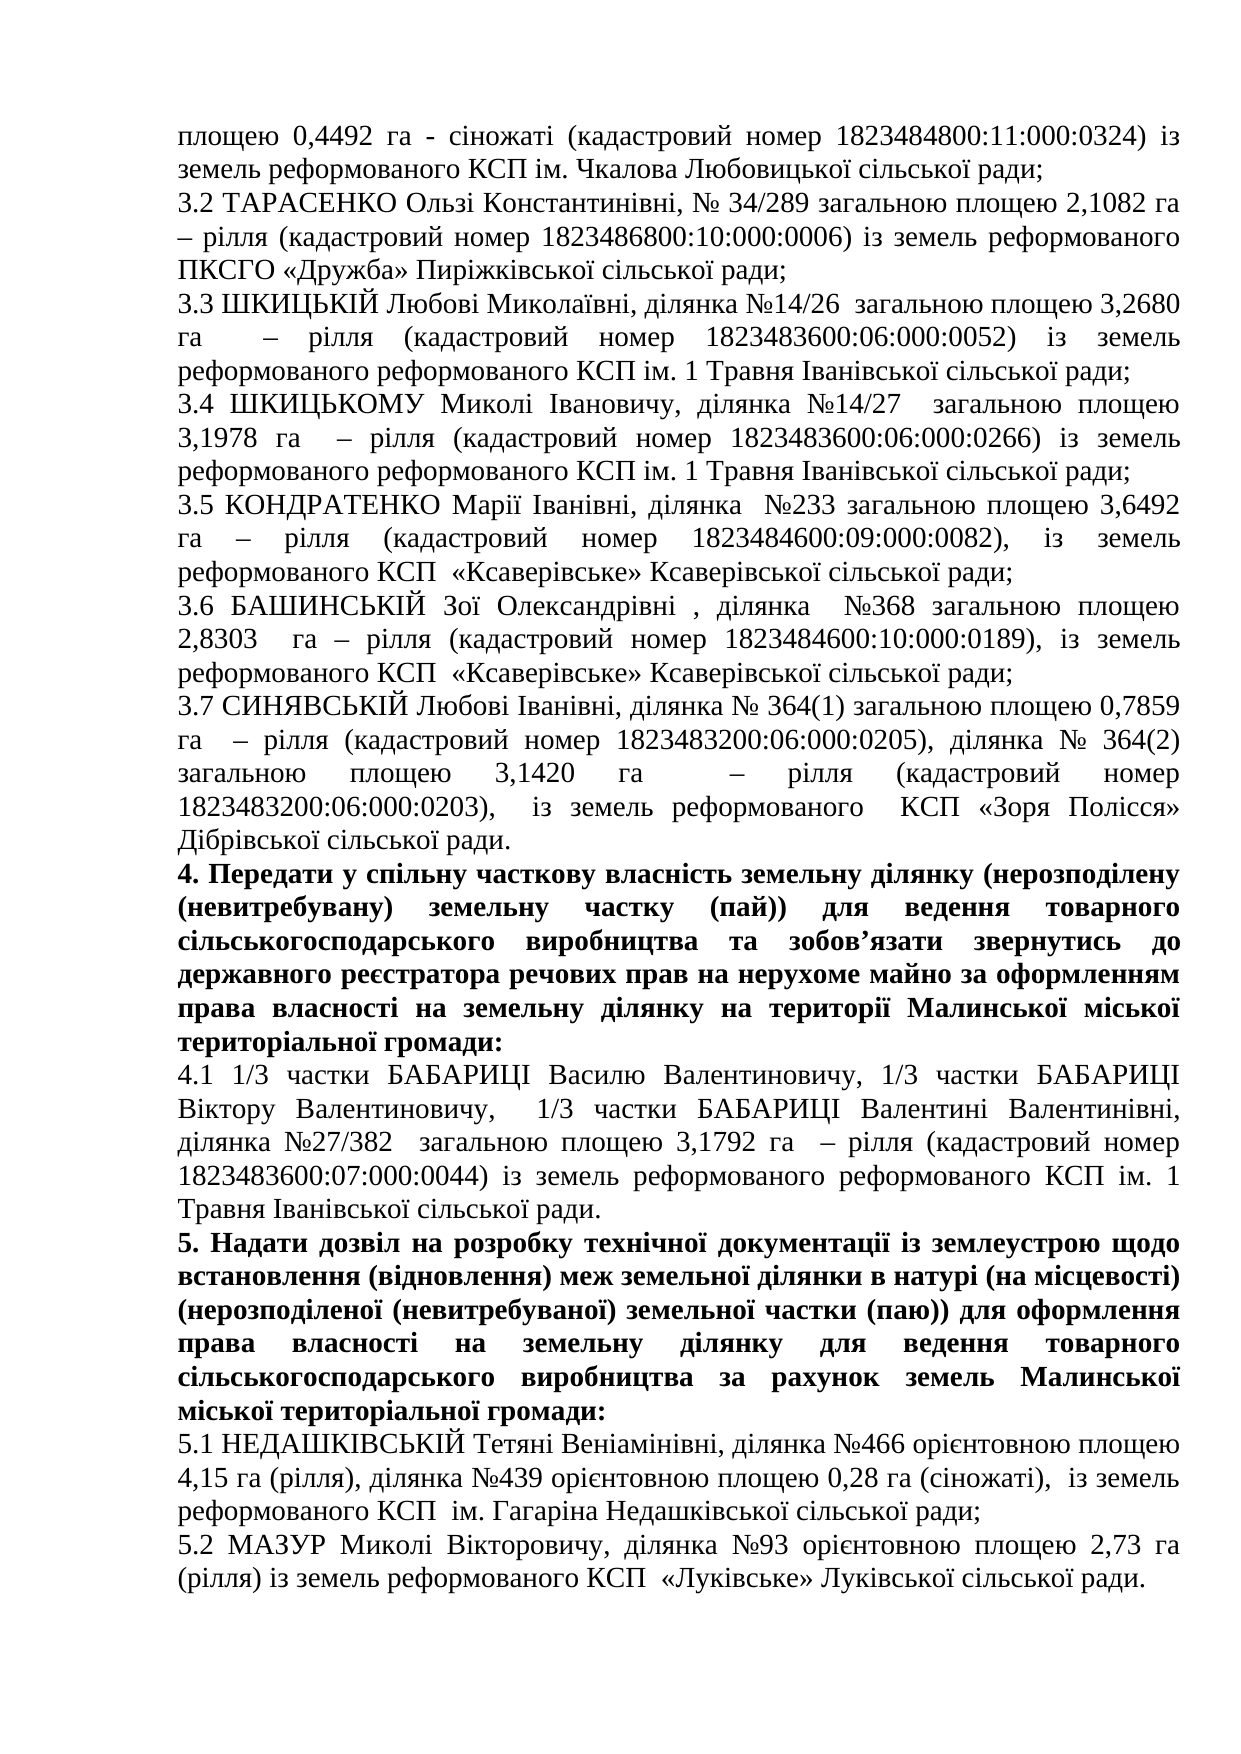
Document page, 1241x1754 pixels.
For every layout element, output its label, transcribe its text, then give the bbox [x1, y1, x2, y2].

text 3.6 БАШИНСЬКІЙ Зої Олександрівні , ділянка №368 загальною площею 2,8303 га – рілля (кадастровий номер 1823484600:10:000:0189), із земель реформованого КСП «Ксаверівське» Ксаверівської сільської ради; [177, 588, 1181, 688]
text 5.1 НЕДАШКІВСЬКІЙ Тетяні Веніамінівні, ділянка №466 орієнтовною площею 4,15 га (рілля), ділянка №439 орієнтовною площею 0,28 га (сіножаті), із земель реформованого КСП ім. Гагаріна Недашківської сільської ради; [177, 1426, 1181, 1527]
text 3.5 КОНДРАТЕНКО Марії Іванівні, ділянка №233 загальною площею 3,6492 га – рілля (кадастровий номер 1823484600:09:000:0082), із земель реформованого КСП «Ксаверівське» Ксаверівської сільської ради; [177, 487, 1181, 588]
text 3.2 ТАРАСЕНКО Ользі Константинівні, № 34/289 загальною площею 2,1082 га – рілля (кадастровий номер 1823486800:10:000:0006) із земель реформованого ПКСГО «Дружба» Пиріжківської сільської ради; [177, 185, 1181, 286]
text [177, 118, 1181, 185]
text 3.3 ШКИЦЬКІЙ Любові Миколаївні, ділянка №14/26 загальною площею 3,2680 га – рілля (кадастровий номер 1823483600:06:000:0052) із земель реформованого реформованого КСП ім. 1 Травня Іванівської сільської ради; [177, 286, 1181, 386]
text 5. Надати дозвіл на розробку технічної документації із землеустрою щодо встановлення (відновлення) меж земельної ділянки в натурі (на місцевості) (нерозподіленої (невитребуваної) земельної частки (паю)) для оформлення права власності на земельну ділянку для ведення товарного сільськогосподарського виробництва за рахунок земель Малинської міської територіальної громади: [177, 1225, 1181, 1426]
text 5.2 МАЗУР Миколі Вікторовичу, ділянка №93 орієнтовною площею 2,73 га (рілля) із земель реформованого КСП «Луківське» Луківської сільської ради. [177, 1527, 1181, 1594]
text 3.7 СИНЯВСЬКІЙ Любові Іванівні, ділянка № 364(1) загальною площею 0,7859 га – рілля (кадастровий номер 1823483200:06:000:0205), ділянка № 364(2) загальною площею 3,1420 га – рілля (кадастровий номер 1823483200:06:000:0203), із земель реформованого КСП «Зоря Полісся» Дібрівської сільської ради. [177, 688, 1181, 856]
text 4. Передати у спільну часткову власність земельну ділянку (нерозподілену (невитребувану) земельну частку (пай)) для ведення товарного сільськогосподарського виробництва та зобов’язати звернутись до державного реєстратора речових прав на нерухоме майно за оформленням права власності на земельну ділянку на території Малинської міської територіальної громади: [177, 856, 1181, 1057]
text 4.1 1/3 частки БАБАРИЦІ Василю Валентиновичу, 1/3 частки БАБАРИЦІ Віктору Валентиновичу, 1/3 частки БАБАРИЦІ Валентині Валентинівні, ділянка №27/382 загальною площею 3,1792 га – рілля (кадастровий номер 1823483600:07:000:0044) із земель реформованого реформованого КСП ім. 1 Травня Іванівської сільської ради. [177, 1057, 1181, 1225]
text 3.4 ШКИЦЬКОМУ Миколі Івановичу, ділянка №14/27 загальною площею 3,1978 га – рілля (кадастровий номер 1823483600:06:000:0266) із земель реформованого реформованого КСП ім. 1 Травня Іванівської сільської ради; [177, 386, 1181, 487]
